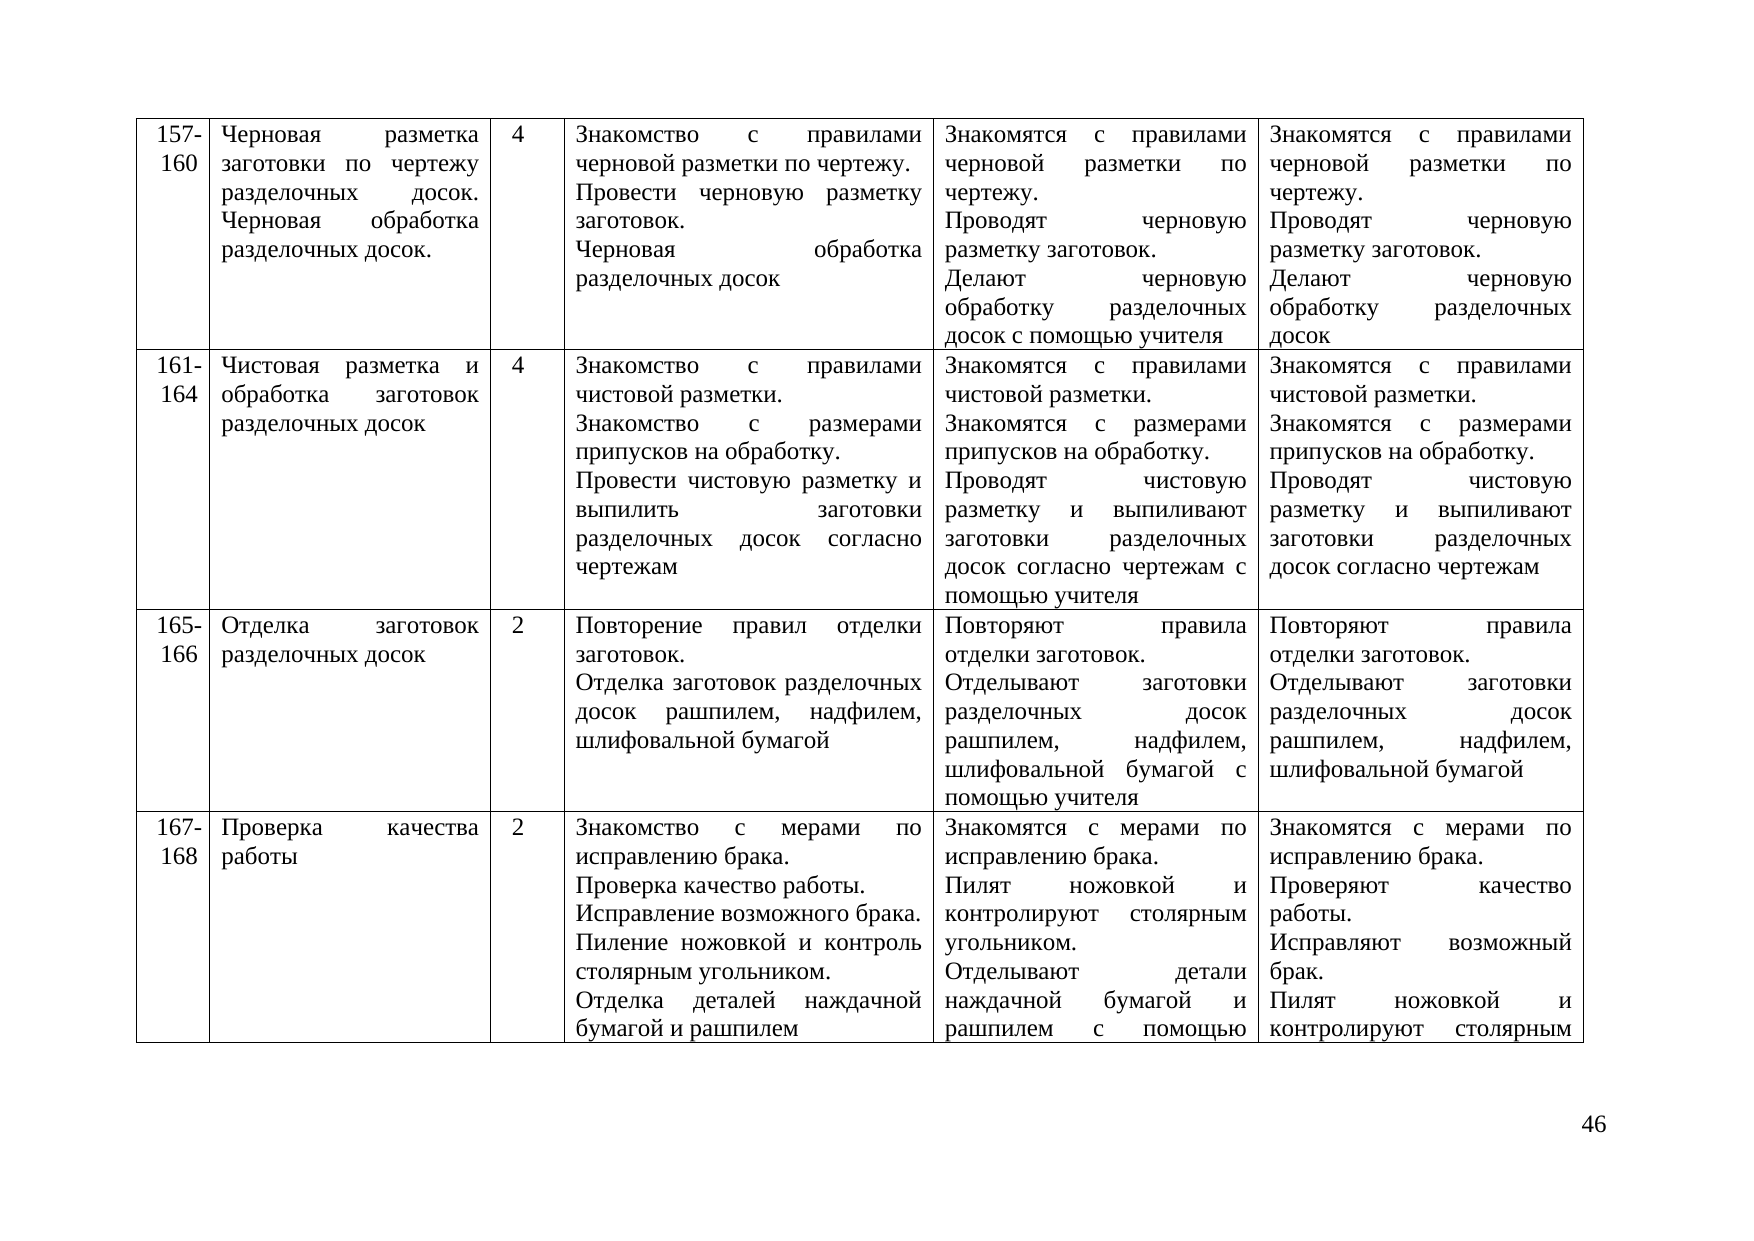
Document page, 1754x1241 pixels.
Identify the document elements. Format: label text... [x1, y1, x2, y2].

table_cell Чистовая разметка и обработка заготовок разделочных досок [210, 350, 490, 609]
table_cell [1259, 812, 1583, 1042]
table_cell Повторение правил отделки заготовок. Отделка заготовок разделочных досок рашпилем, надфилем, шлифовальной бумагой [565, 610, 933, 811]
table_cell Знакомство с правилами чистовой разметки. Знакомство с размерами припусков на обработку. Провести чистовую разметку и выпилить заготовки разделочных досок согласно чертежам [565, 350, 933, 609]
table_cell 2 [491, 812, 564, 1042]
table_header Черновая разметка заготовки по чертежу разделочных досок. Черновая обработка разделочных досок. [210, 119, 490, 349]
table_cell 167-168 [137, 812, 209, 1042]
table_cell Отделка заготовок разделочных досок [210, 610, 490, 811]
table_header 157-160 [137, 119, 209, 349]
table_header Знакомятся с правилами черновой разметки по чертежу. Проводят черновую разметку заготовок. Делают черновую обработку разделочных досок [1259, 119, 1583, 349]
table_cell Знакомятся с правилами чистовой разметки. Знакомятся с размерами припусков на обработку. Проводят чистовую разметку и выпиливают заготовки разделочных досок согласно чертежам [1259, 350, 1583, 609]
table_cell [210, 812, 490, 1042]
table_header 4 [491, 119, 564, 349]
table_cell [934, 812, 1258, 1042]
table_cell Повторяют правила отделки заготовок. Отделывают заготовки разделочных досок рашпилем, надфилем, шлифовальной бумагой [1259, 610, 1583, 811]
table_cell 161-164 [137, 350, 209, 609]
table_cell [565, 812, 933, 1042]
table_cell 165-166 [137, 610, 209, 811]
table_cell Повторяют правила отделки заготовок. Отделывают заготовки разделочных досок рашпилем, надфилем, шлифовальной бумагой с помощью учителя [934, 610, 1258, 811]
table_cell 2 [491, 610, 564, 811]
table_cell 4 [491, 350, 564, 609]
table_header Знакомятся с правилами черновой разметки по чертежу. Проводят черновую разметку заготовок. Делают черновую обработку разделочных досок с помощью учителя [934, 119, 1258, 349]
table_cell Знакомятся с правилами чистовой разметки. Знакомятся с размерами припусков на обработку. Проводят чистовую разметку и выпиливают заготовки разделочных досок согласно чертежам с помощью учителя [934, 350, 1258, 609]
table_header Знакомство с правилами черновой разметки по чертежу. Провести черновую разметку заготовок. Черновая обработка разделочных досок [565, 119, 933, 349]
